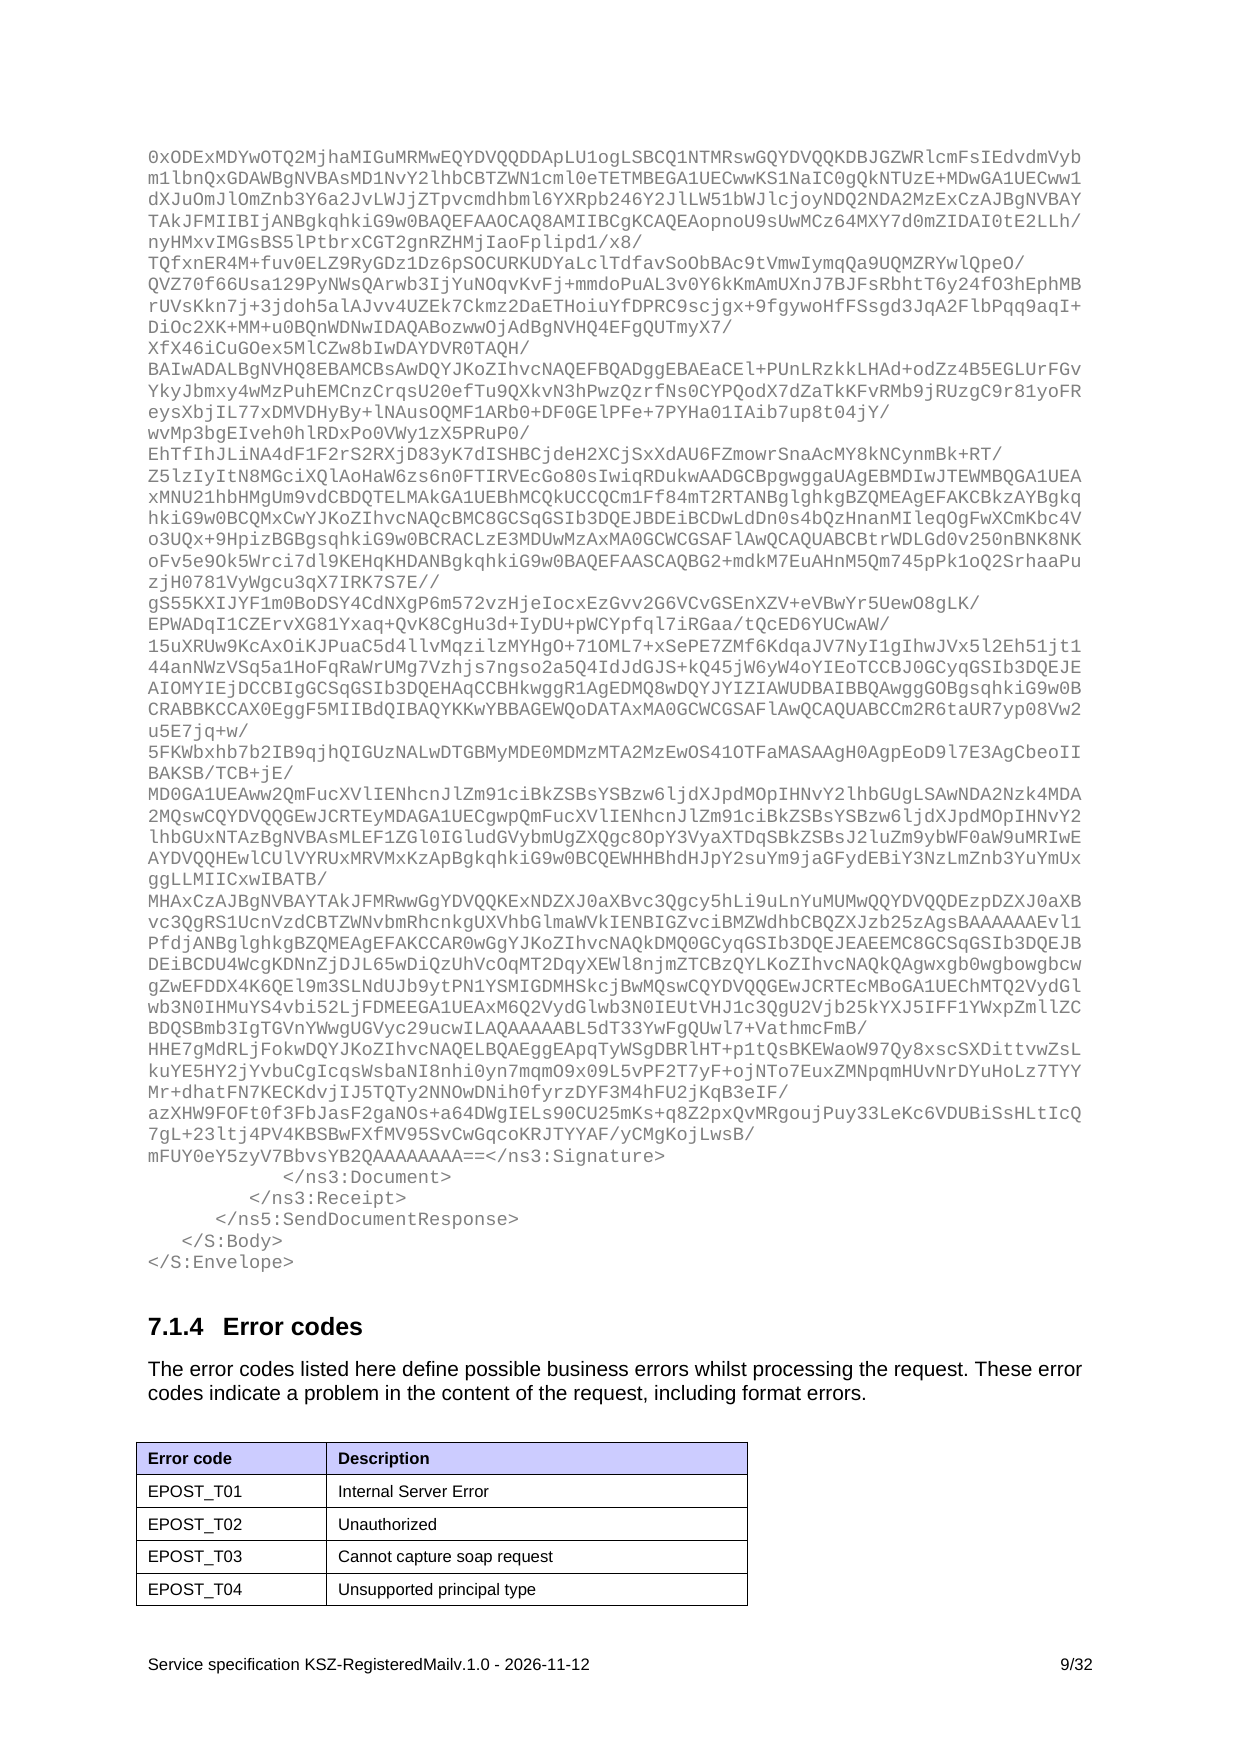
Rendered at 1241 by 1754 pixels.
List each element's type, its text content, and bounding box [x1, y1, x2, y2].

text The error codes listed here define possible business errors whilst processing the request. These error codes indicate a problem in the content of the request, including format errors. [148, 1357, 1092, 1405]
table_header Error code [137, 1443, 326, 1474]
text </ns3:Receipt> [148, 1189, 1092, 1210]
subtitle Error codes [148, 1312, 1092, 1341]
text </S:Envelope> [148, 1253, 1092, 1274]
table_cell EPOST_T02 [137, 1508, 326, 1540]
text </S:Body> [148, 1231, 1092, 1253]
table_cell Unauthorized [327, 1508, 747, 1540]
table_cell EPOST_T01 [137, 1475, 326, 1507]
table_cell Internal Server Error [327, 1475, 747, 1507]
table_cell Cannot capture soap request [327, 1541, 747, 1572]
text </ns3:Document> [148, 1168, 1092, 1189]
table_cell EPOST_T04 [137, 1574, 326, 1605]
text </ns5:SendDocumentResponse> [148, 1210, 1092, 1231]
table_cell EPOST_T03 [137, 1541, 326, 1572]
table_cell Unsupported principal type [327, 1574, 747, 1605]
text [148, 148, 1092, 1168]
table_header Description [327, 1443, 747, 1474]
